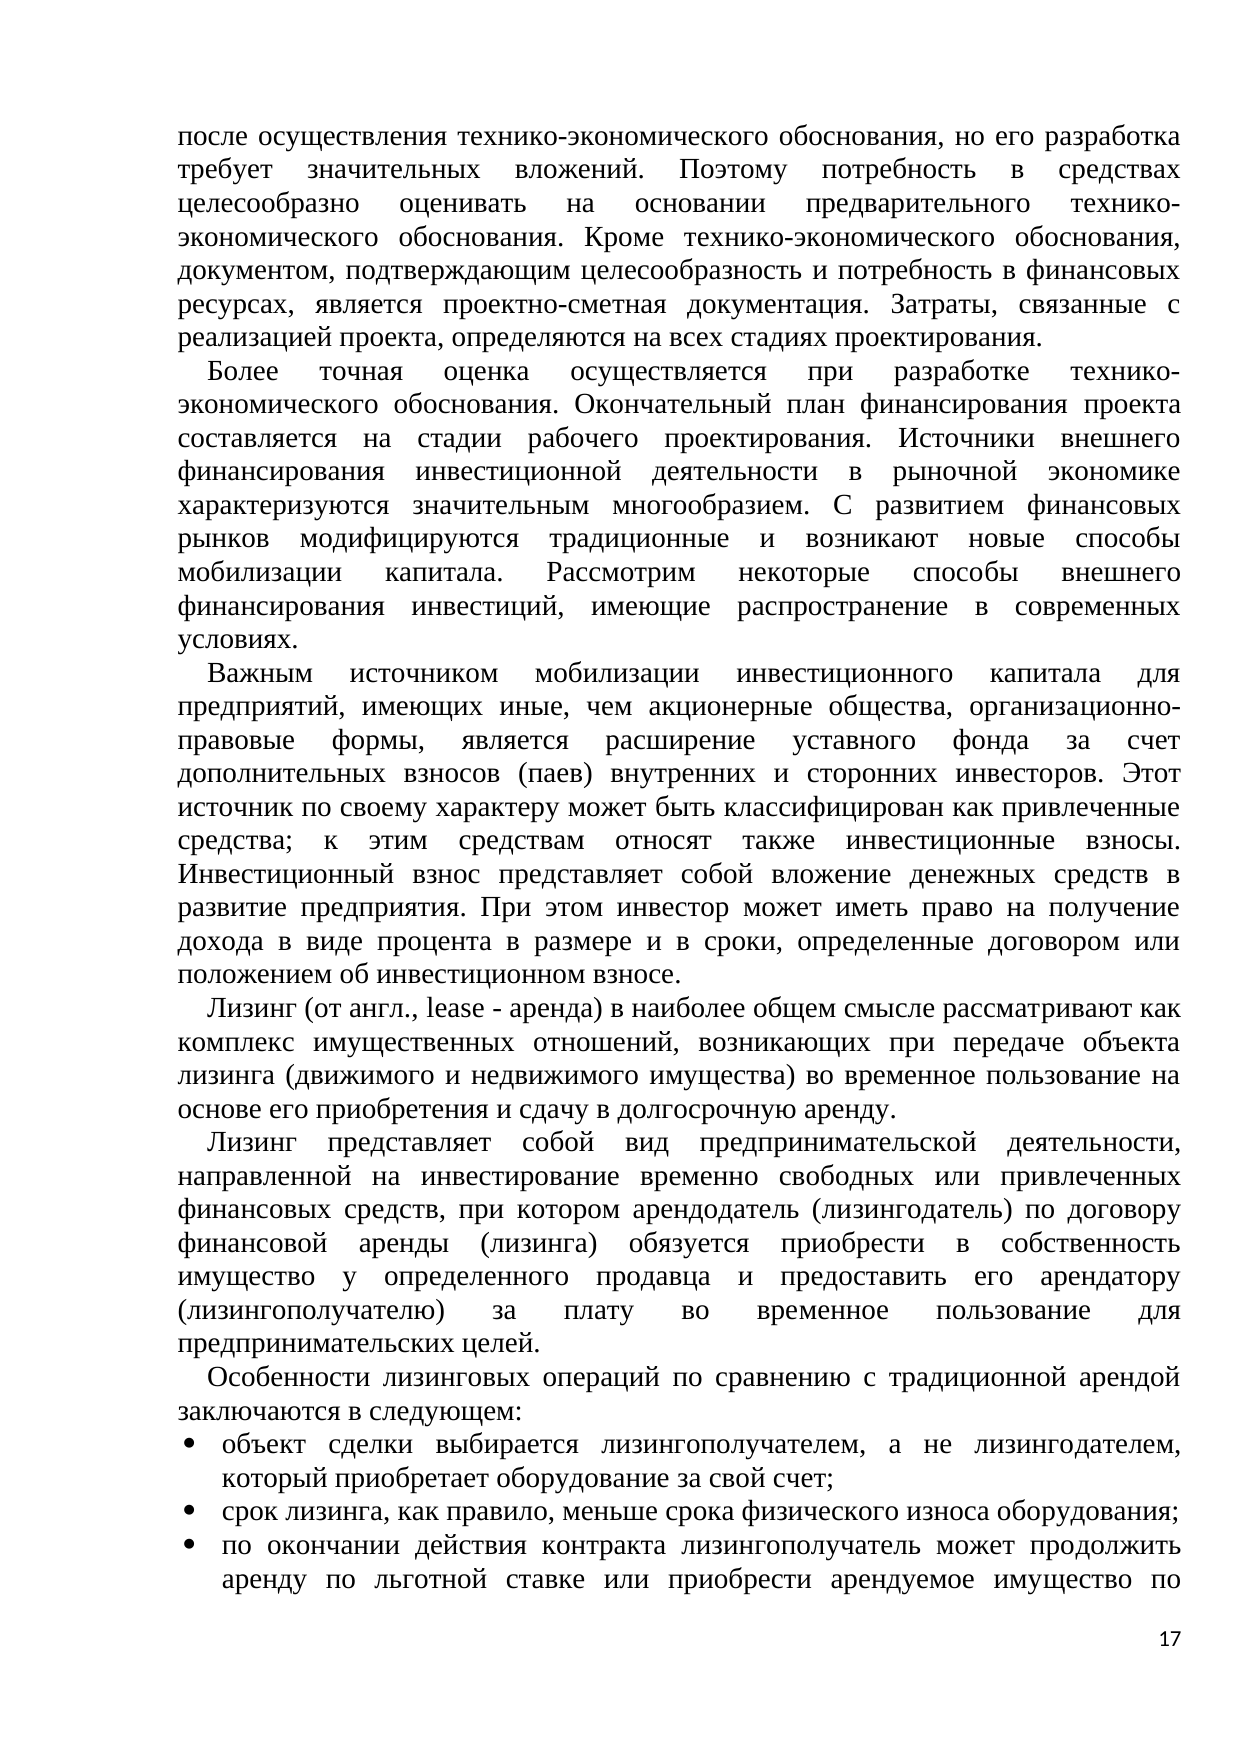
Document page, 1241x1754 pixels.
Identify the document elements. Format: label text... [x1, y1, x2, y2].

text Более точная оценка осуществляется при разработке технико-экономического обоснования. Окончательный план финансирования проекта составляется на стадии рабочего проектирования. Источники внешнего финансирования инвестиционной деятельности в рыночной экономике характеризуются значительным многообразием. С развитием финансовых рынков модифицируются традиционные и возникают новые способы мобилизации капитала. Рассмотрим некоторые способы внешнего финансирования инвестиций, имеющие распространение в современных условиях. [177, 353, 1181, 655]
text Особенности лизинговых операций по сравнению с традиционной арендой заключаются в следующем: [177, 1359, 1181, 1426]
text Важным источником мобилизации инвестиционного капитала для предприятий, имеющих иные, чем акционерные общества, организационно-правовые формы, является расширение уставного фонда за счет дополнительных взносов (паев) внутренних и сторонних инвесторов. Этот источник по своему характеру может быть классифицирован как привлеченные средства; к этим средствам относят также инвестиционные взносы. Инвестиционный взнос представляет собой вложение денежных средств в развитие предприятия. При этом инвестор может иметь право на получение дохода в виде процента в размере и в сроки, определенные договором или положением об инвестиционном взносе. [177, 655, 1181, 990]
text Лизинг (от англ., lease - аренда) в наиболее общем смысле рассматривают как комплекс имущественных отношений, возникающих при передаче объекта лизинга (движимого и недвижимого имущества) во временное пользование на основе его приобретения и сдачу в долгосрочную аренду. [177, 990, 1181, 1124]
list объект сделки выбирается лизингополучателем, а не лизингодателем, который приобретает оборудование за свой счет; [184, 1426, 1181, 1493]
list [184, 1527, 1181, 1594]
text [177, 118, 1181, 353]
list срок лизинга, как правило, меньше срока физического износа оборудования; [184, 1493, 1181, 1527]
text Лизинг представляет собой вид предпринимательской деятельности, направленной на инвестирование временно свободных или привлеченных финансовых средств, при котором арендодатель (лизингодатель) по договору финансовой аренды (лизинга) обязуется приобрести в собственность имущество у определенного продавца и предоставить его арендатору (лизингополучателю) за плату во временное пользование для предпринимательских целей. [177, 1124, 1181, 1359]
